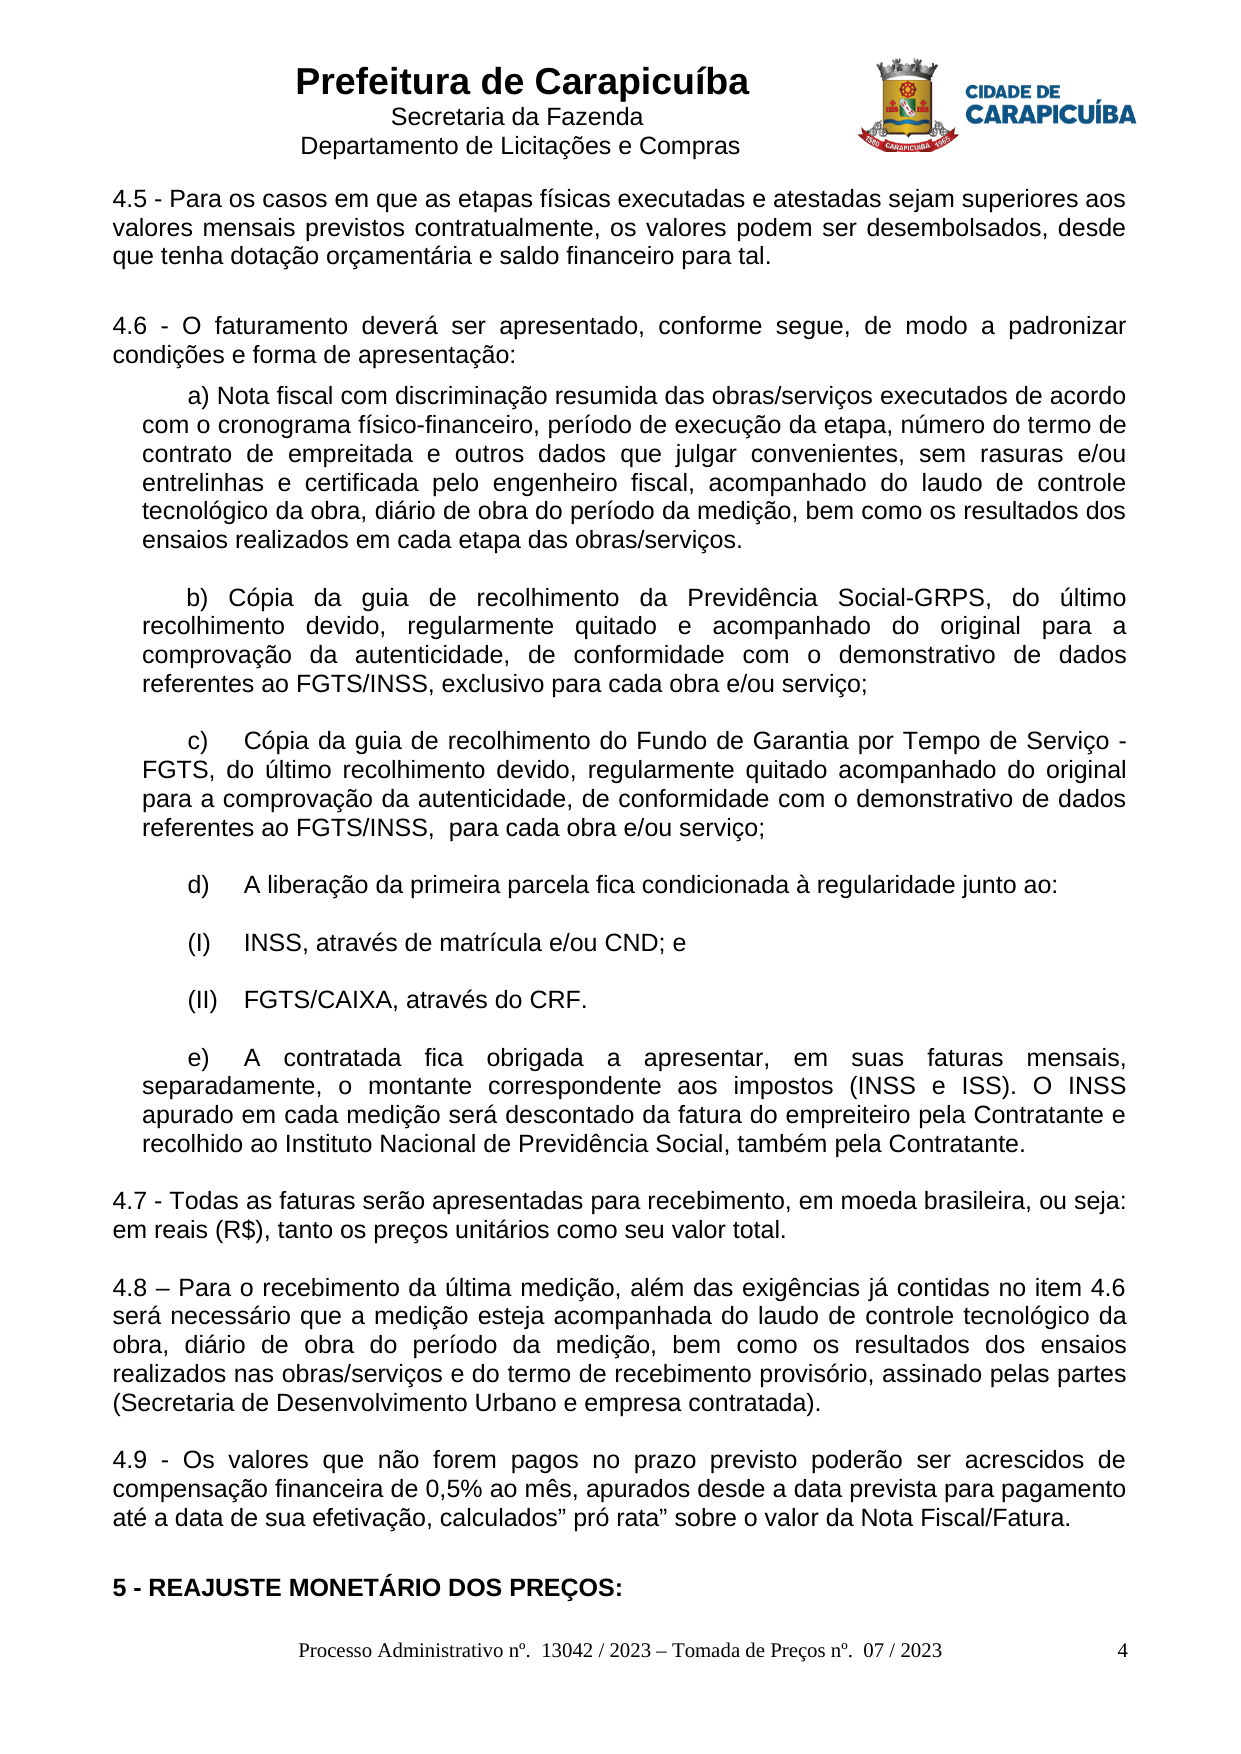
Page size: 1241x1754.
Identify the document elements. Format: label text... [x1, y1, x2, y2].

text 4.8 – Para o recebimento da última medição, além das exigências já contidas no item 4.6 será necessário que a medição esteja acompanhada do laudo de controle tecnológico da obra, diário de obra do período da medição, bem como os resultados dos ensaios realizados nas obras/serviços e do termo de recebimento provisório, assinado pelas partes (Secretaria de Desenvolvimento Urbano e empresa contratada). [112, 1272, 1128, 1416]
text c) Cópia da guia de recolhimento do Fundo de Garantia por Tempo de Serviço - FGTS, do último recolhimento devido, regularmente quitado acompanhado do original para a comprovação da autenticidade, de conformidade com o demonstrativo de dados referentes ao FGTS/INSS, para cada obra e/ou serviço; [142, 726, 1128, 841]
text (II) FGTS/CAIXA, através do CRF. [142, 985, 1128, 1014]
text 4.6 - O faturamento deverá ser apresentado, conforme segue, de modo a padronizar condições e forma de apresentação: [112, 311, 1128, 369]
text 4.5 - Para os casos em que as etapas físicas executadas e atestadas sejam superiores aos valores mensais previstos contratualmente, os valores podem ser desembolsados, desde que tenha dotação orçamentária e saldo financeiro para tal. [112, 184, 1128, 270]
text (I) INSS, através de matrícula e/ou CND; e [142, 927, 1128, 956]
text e) A contratada fica obrigada a apresentar, em suas faturas mensais, separadamente, o montante correspondente aos impostos (INSS e ISS). O INSS apurado em cada medição será descontado da fatura do empreiteiro pela Contratante e recolhido ao Instituto Nacional de Previdência Social, também pela Contratante. [142, 1042, 1128, 1157]
text 4.7 - Todas as faturas serão apresentadas para recebimento, em moeda brasileira, ou seja: em reais (R$), tanto os preços unitários como seu valor total. [112, 1186, 1128, 1244]
text d) A liberação da primeira parcela fica condicionada à regularidade junto ao: [142, 870, 1128, 899]
text 4.9 - Os valores que não forem pagos no prazo previsto poderão ser acrescidos de compensação financeira de 0,5% ao mês, apurados desde a data prevista para pagamento até a data de sua efetivação, calculados” pró rata” sobre o valor da Nota Fiscal/Fatura. [112, 1445, 1128, 1531]
text 5 - REAJUSTE MONETÁRIO DOS PREÇOS: [112, 1572, 1128, 1601]
text b) Cópia da guia de recolhimento da Previdência Social-GRPS, do último recolhimento devido, regularmente quitado e acompanhado do original para a comprovação da autenticidade, de conformidade com o demonstrativo de dados referentes ao FGTS/INSS, exclusivo para cada obra e/ou serviço; [142, 582, 1128, 697]
text a) Nota fiscal com discriminação resumida das obras/serviços executados de acordo com o cronograma físico-financeiro, período de execução da etapa, número do termo de contrato de empreitada e outros dados que julgar convenientes, sem rasuras e/ou entrelinhas e certificada pelo engenheiro fiscal, acompanhado do laudo de controle tecnológico da obra, diário de obra do período da medição, bem como os resultados dos ensaios realizados em cada etapa das obras/serviços. [142, 381, 1128, 554]
picture [857, 57, 1139, 152]
